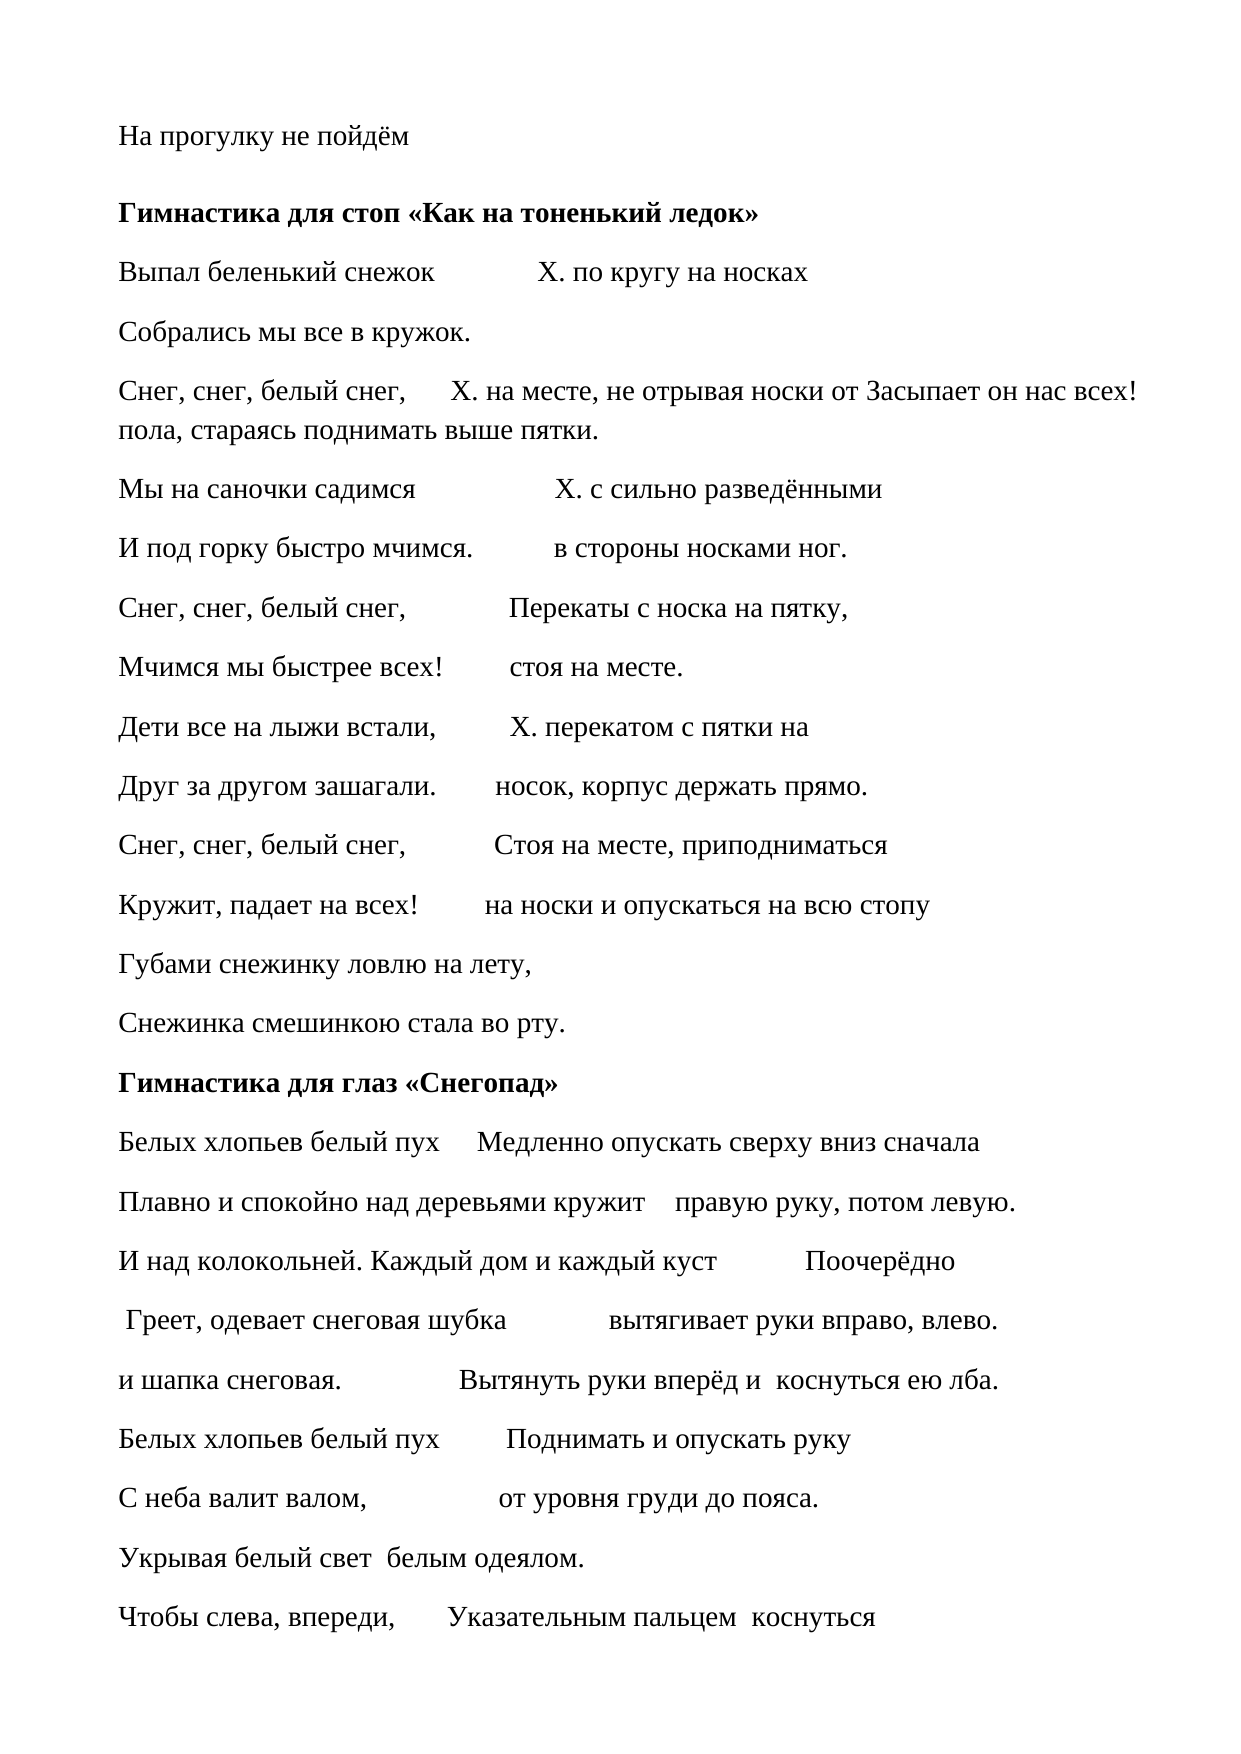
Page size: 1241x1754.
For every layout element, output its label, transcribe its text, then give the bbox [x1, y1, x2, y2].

text Мчимся мы быстрее всех! стоя на месте. [118, 649, 1152, 683]
text На прогулку не пойдём Гимнастика для стоп «Как на тоненький ледок» [118, 118, 1152, 229]
text Белых хлопьев белый пух Поднимать и опускать руку [118, 1421, 1152, 1455]
text Снег, снег, белый снег, Перекаты с носка на пятку, [118, 590, 1152, 623]
text Дети все на лыжи встали, Х. перекатом с пятки на [118, 709, 1152, 742]
text Чтобы слева, впереди, Указательным пальцем коснуться [118, 1599, 1152, 1633]
text Гимнастика для глаз «Снегопад» [118, 1065, 1152, 1098]
text Белых хлопьев белый пух Медленно опускать сверху вниз сначала [118, 1124, 1152, 1158]
text Собрались мы все в кружок. [118, 314, 1152, 347]
text и шапка снеговая. Вытянуть руки вперёд и коснуться ею лба. [118, 1362, 1152, 1395]
text Выпал беленький снежок Х. по кругу на носках [118, 254, 1152, 288]
text Губами снежинку ловлю на лету, [118, 946, 1152, 980]
text Укрывая белый свет белым одеялом. [118, 1540, 1152, 1573]
text Снежинка смешинкою стала во рту. [118, 1006, 1152, 1039]
text И под горку быстро мчимся. в стороны носками ног. [118, 531, 1152, 564]
text Друг за другом зашагали. носок, корпус держать прямо. [118, 768, 1152, 802]
text Плавно и спокойно над деревьями кружит правую руку, потом левую. [118, 1184, 1152, 1217]
text Снег, снег, белый снег, Х. на месте, не отрывая носки от Засыпает он нас всех! пола, стараясь поднимать выше пятки. [118, 373, 1152, 445]
text И над колокольней. Каждый дом и каждый куст Поочерёдно [118, 1243, 1152, 1277]
text Снег, снег, белый снег, Стоя на месте, приподниматься [118, 827, 1152, 861]
text Кружит, падает на всех! на носки и опускаться на всю стопу [118, 887, 1152, 920]
text Мы на саночки садимся Х. с сильно разведёнными [118, 471, 1152, 505]
text Греет, одевает снеговая шубка вытягивает руки вправо, влево. [118, 1302, 1152, 1336]
text С неба валит валом, от уровня груди до пояса. [118, 1481, 1152, 1514]
